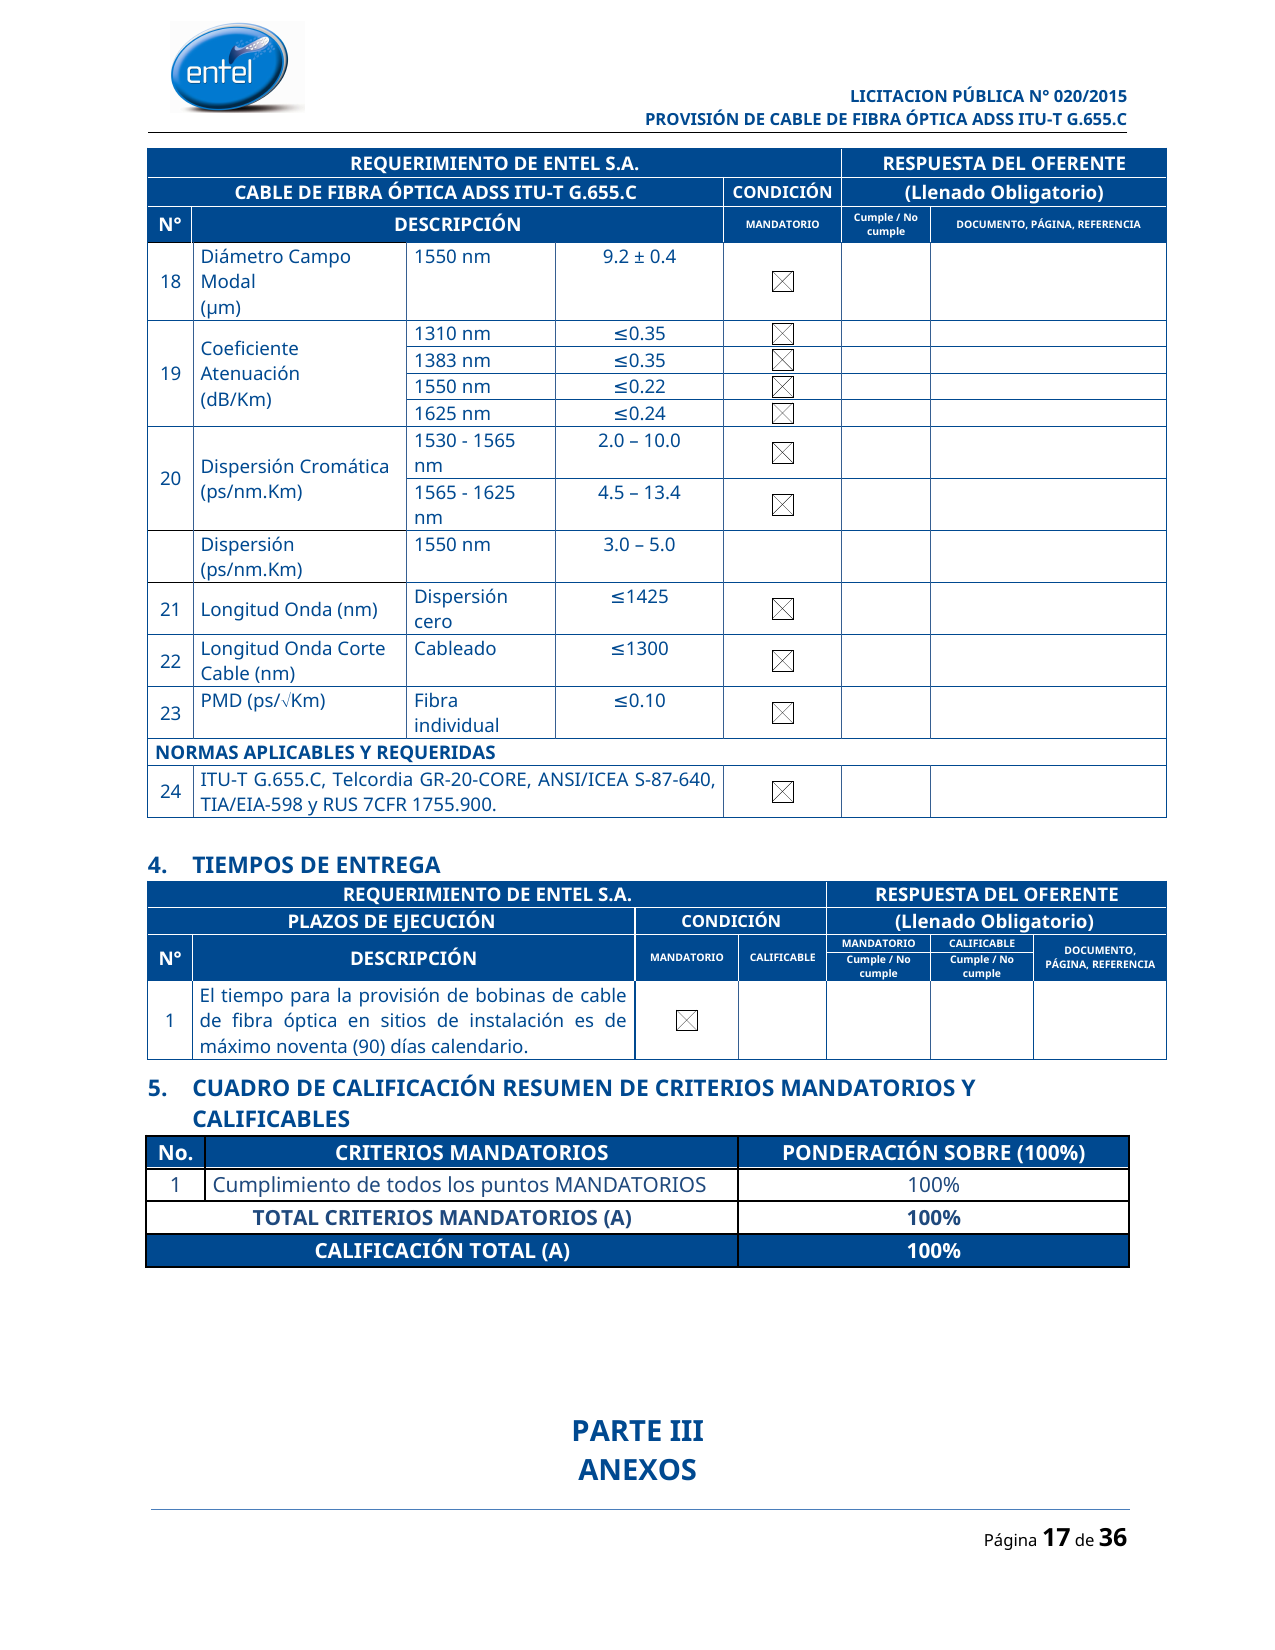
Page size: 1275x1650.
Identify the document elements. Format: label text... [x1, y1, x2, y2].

table_cell CONDICIÓN [724, 178, 841, 206]
table_header RESPUESTA DEL OFERENTE [827, 882, 1166, 907]
table_header REQUERIMIENTO DE ENTEL S.A. [148, 149, 841, 177]
table_header PONDERACIÓN SOBRE (100%) [739, 1137, 1128, 1167]
table_cell PMD (ps/Km) [194, 687, 406, 738]
table_cell [724, 347, 841, 373]
table_cell [931, 687, 1166, 738]
table_cell PLAZOS DE EJECUCIÓN [148, 908, 634, 934]
table_cell [724, 400, 841, 426]
table_cell CONDICIÓN [636, 908, 826, 934]
table_cell 22 [148, 635, 193, 686]
table_cell 100% [739, 1170, 1128, 1200]
text ANEXOS [148, 1449, 1127, 1489]
table_cell MANDATORIO [636, 935, 738, 981]
table_header RESPUESTA DEL OFERENTE [842, 149, 1166, 177]
table_cell [636, 982, 738, 1058]
table_cell 21 [148, 583, 193, 634]
subtitle PARTE III [148, 1410, 1127, 1449]
table_cell [931, 347, 1166, 373]
table_cell CABLE DE FIBRA ÓPTICA ADSS ITU-T G.655.C [148, 178, 723, 206]
table_cell MANDATORIO [827, 935, 930, 952]
list CUADRO DE CALIFICACIÓN RESUMEN DE CRITERIOS MANDATORIOS Y CALIFICABLES [148, 1072, 1127, 1134]
table_cell 1550 nm [407, 243, 555, 319]
table_cell TOTAL CRITERIOS MANDATORIOS (A) [147, 1202, 737, 1233]
table_cell ≤1300 [556, 635, 723, 686]
table_cell [724, 479, 841, 530]
table_header REQUERIMIENTO DE ENTEL S.A. [148, 882, 826, 907]
table_cell Dispersión cero [407, 583, 555, 634]
table_cell [931, 400, 1166, 426]
table_cell El tiempo para la provisión de bobinas de cable de fibra óptica en sitios de instalación es de máximo noventa (90) días calendario. [193, 982, 634, 1058]
table_cell DOCUMENTO, PÁGINA, REFERENCIA [931, 207, 1166, 242]
table_cell [724, 531, 841, 582]
table_cell 1310 nm [407, 321, 555, 346]
table_cell Cableado [407, 635, 555, 686]
table_cell [931, 479, 1166, 530]
table_cell Cumplimiento de todos los puntos MANDATORIOS [206, 1170, 737, 1200]
table_cell Dispersión (ps/nm.Km) [194, 531, 406, 582]
table_cell ≤1425 [556, 583, 723, 634]
table_cell [842, 374, 930, 399]
table_cell ITU-T G.655.C, Telcordia GR-20-CORE, ANSI/ICEA S-87-640, TIA/EIA-598 y RUS 7CFR 1755.900. [194, 766, 723, 817]
table_cell [724, 321, 841, 346]
table_cell (Llenado Obligatorio) [827, 908, 1166, 934]
table_header No. [147, 1137, 204, 1167]
picture [170, 21, 305, 113]
table_cell [931, 531, 1166, 582]
table_cell Diámetro Campo Modal (µm) [194, 243, 406, 319]
table_cell [931, 766, 1166, 817]
table_cell 1 [148, 982, 192, 1058]
table_cell [724, 583, 841, 634]
table_cell Cumple / No cumple [827, 953, 930, 981]
table_cell [842, 531, 930, 582]
table_cell [724, 635, 841, 686]
table_cell 9.2 ± 0.4 [556, 243, 723, 319]
table_cell [842, 243, 930, 319]
table_cell [931, 374, 1166, 399]
table_cell [739, 982, 826, 1058]
table_cell [1034, 982, 1166, 1058]
table_cell 1 [147, 1170, 204, 1200]
table_cell 2.0 – 10.0 [556, 427, 723, 478]
list TIEMPOS DE ENTREGA [148, 849, 1127, 881]
table_cell CALIFICABLE [931, 935, 1033, 952]
table_cell Fibra individual [407, 687, 555, 738]
table_cell ≤0.24 [556, 400, 723, 426]
table_cell 18 [148, 243, 193, 319]
table_cell [842, 687, 930, 738]
table_cell [931, 321, 1166, 346]
table_cell 4.5 – 13.4 [556, 479, 723, 530]
table_cell [724, 427, 841, 478]
table_cell [931, 583, 1166, 634]
table_cell [724, 766, 841, 817]
table_cell CALIFICABLE [739, 935, 826, 981]
table_cell Longitud Onda (nm) [194, 583, 406, 634]
table_cell DOCUMENTO, PÁGINA, REFERENCIA [1034, 935, 1166, 981]
table_cell [931, 427, 1166, 478]
table_cell [842, 583, 930, 634]
table_cell CALIFICACIÓN TOTAL (A) [147, 1235, 737, 1266]
table_cell ≤0.35 [556, 321, 723, 346]
table_cell ≤0.10 [556, 687, 723, 738]
table_cell Cumple / No cumple [842, 207, 930, 242]
table_cell Dispersión Cromática (ps/nm.Km) [194, 427, 406, 530]
table_cell DESCRIPCIÓN [192, 207, 723, 242]
table_cell ≤0.35 [556, 347, 723, 373]
table_cell [842, 635, 930, 686]
table_cell 24 [148, 766, 193, 817]
table_cell [842, 479, 930, 530]
table_cell [842, 766, 930, 817]
table_cell [931, 635, 1166, 686]
table_cell DESCRIPCIÓN [193, 935, 634, 981]
table_cell 3.0 – 5.0 [556, 531, 723, 582]
table_cell Coeficiente Atenuación (dB/Km) [194, 321, 406, 426]
table_cell [842, 321, 930, 346]
table_cell 19 [148, 321, 193, 426]
table_cell N° [148, 207, 191, 242]
table_cell ≤0.22 [556, 374, 723, 399]
table_cell [842, 400, 930, 426]
table_cell 20 [148, 427, 193, 530]
table_cell [827, 982, 930, 1058]
table_cell 100% [739, 1235, 1128, 1266]
table_cell [842, 427, 930, 478]
table_cell N° [148, 935, 192, 981]
table_cell 23 [148, 687, 193, 738]
table_cell NORMAS APLICABLES Y REQUERIDAS [148, 739, 1166, 765]
table_header CRITERIOS MANDATORIOS [206, 1137, 737, 1167]
table_cell (Llenado Obligatorio) [842, 178, 1166, 206]
table_cell MANDATORIO [724, 207, 841, 242]
table_cell 1550 nm [407, 531, 555, 582]
table_cell 1530 - 1565 nm [407, 427, 555, 478]
table_cell [724, 374, 841, 399]
table_cell 1550 nm [407, 374, 555, 399]
table_cell [724, 243, 841, 319]
table_cell 1383 nm [407, 347, 555, 373]
table_cell 100% [739, 1202, 1128, 1233]
table_cell [931, 982, 1033, 1058]
table_cell 1625 nm [407, 400, 555, 426]
table_cell [842, 347, 930, 373]
table_cell Longitud Onda Corte Cable (nm) [194, 635, 406, 686]
table_cell [724, 687, 841, 738]
table_cell [931, 243, 1166, 319]
table_cell [148, 531, 193, 582]
table_cell 1565 - 1625 nm [407, 479, 555, 530]
table_cell Cumple / No cumple [931, 953, 1033, 981]
